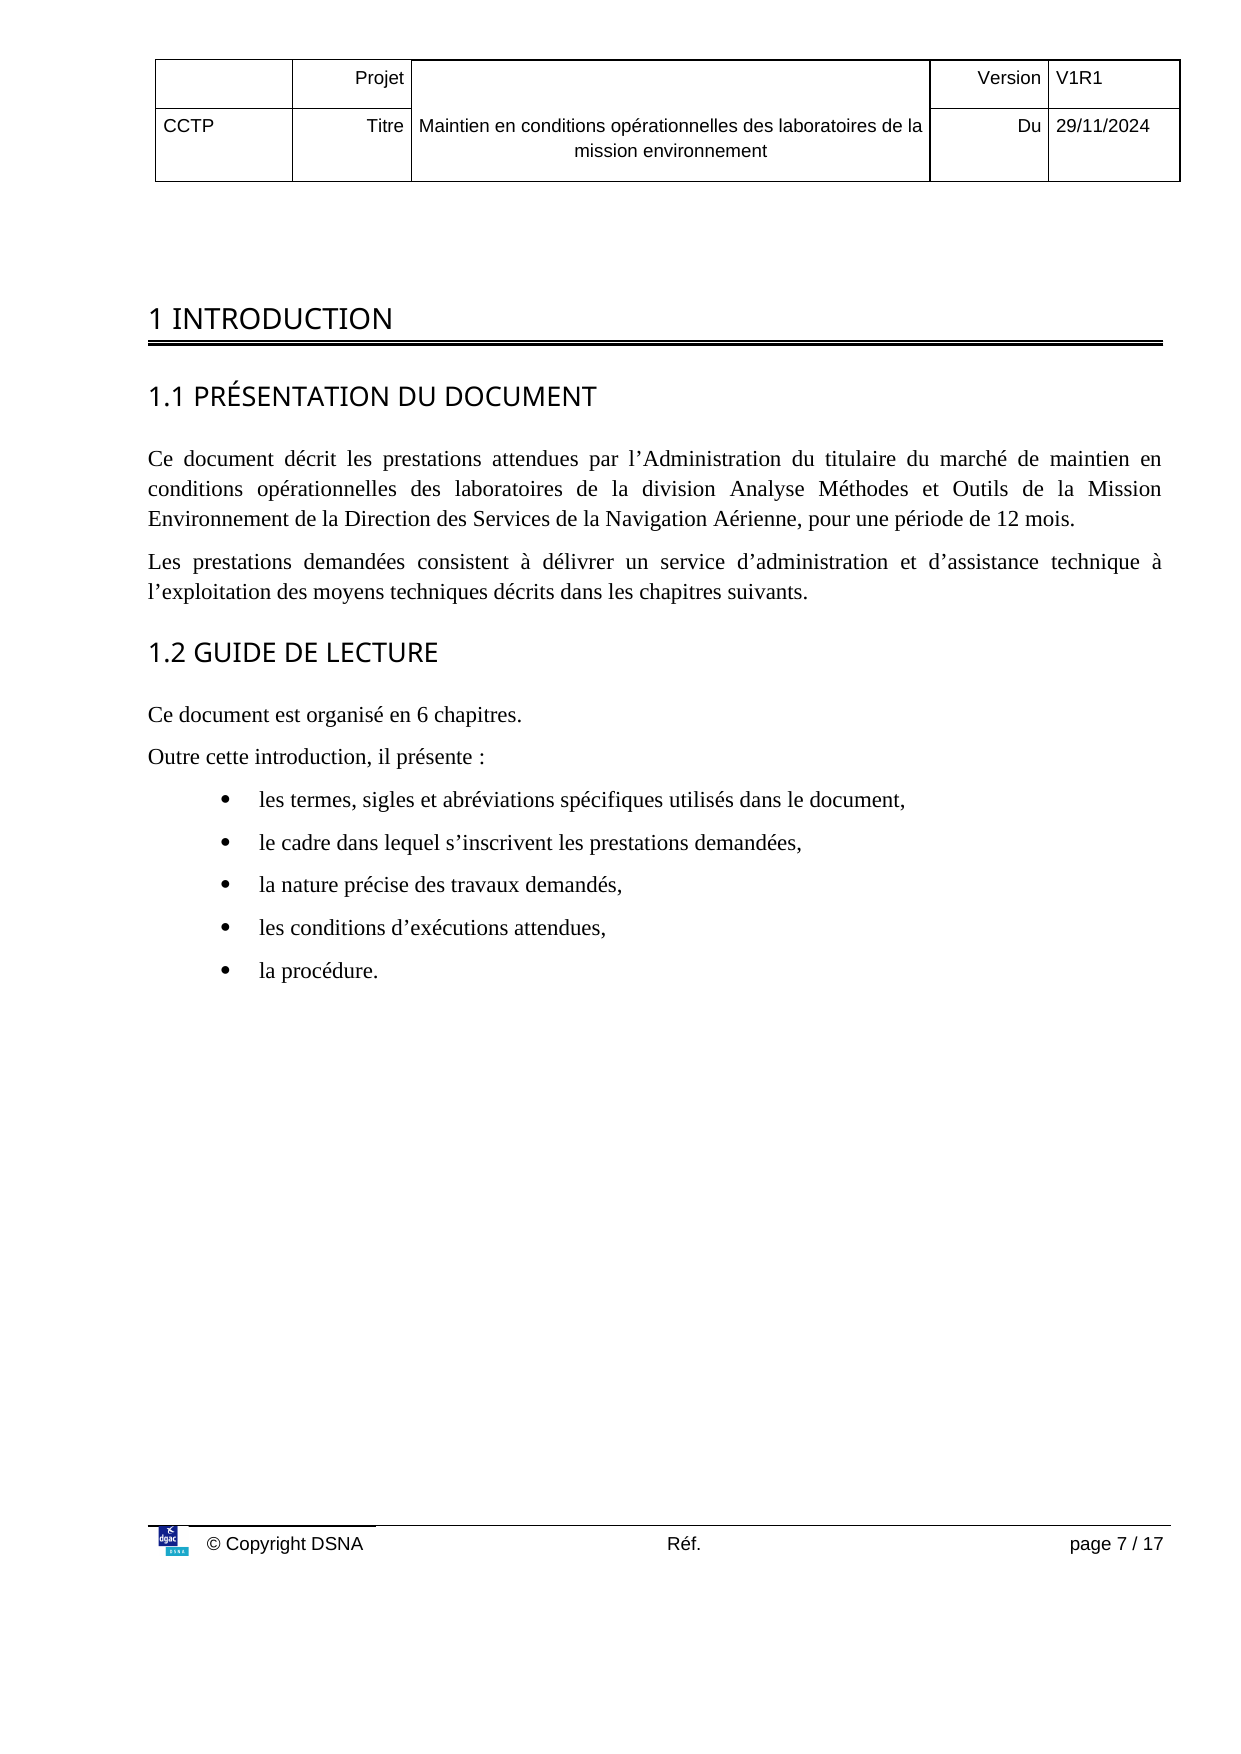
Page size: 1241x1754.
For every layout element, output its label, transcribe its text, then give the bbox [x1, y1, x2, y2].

subtitle Introduction [148, 298, 1163, 340]
text Ce document est organisé en 6 chapitres. [148, 701, 1163, 727]
list les termes, sigles et abréviations spécifiques utilisés dans le document, [221, 786, 1163, 812]
text Les prestations demandées consistent à délivrer un service d’administration et d’assistance technique à l’exploitation des moyens techniques décrits dans les chapitres suivants. [148, 548, 1163, 604]
text Outre cette introduction, il présente : [148, 743, 1163, 770]
subtitle Présentation du document [148, 377, 1163, 414]
list la procédure. [221, 957, 1163, 983]
picture [158, 1526, 189, 1556]
list le cadre dans lequel s’inscrivent les prestations demandées, [221, 829, 1163, 855]
subtitle Guide de lecture [148, 633, 1163, 670]
text Ce document décrit les prestations attendues par l’Administration du titulaire du marché de maintien en conditions opérationnelles des laboratoires de la division Analyse Méthodes et Outils de la Mission Environnement de la Direction des Services de la Navigation Aérienne, pour une période de 12 mois. [148, 445, 1163, 531]
list les conditions d’exécutions attendues, [221, 914, 1163, 941]
list la nature précise des travaux demandés, [221, 871, 1163, 898]
